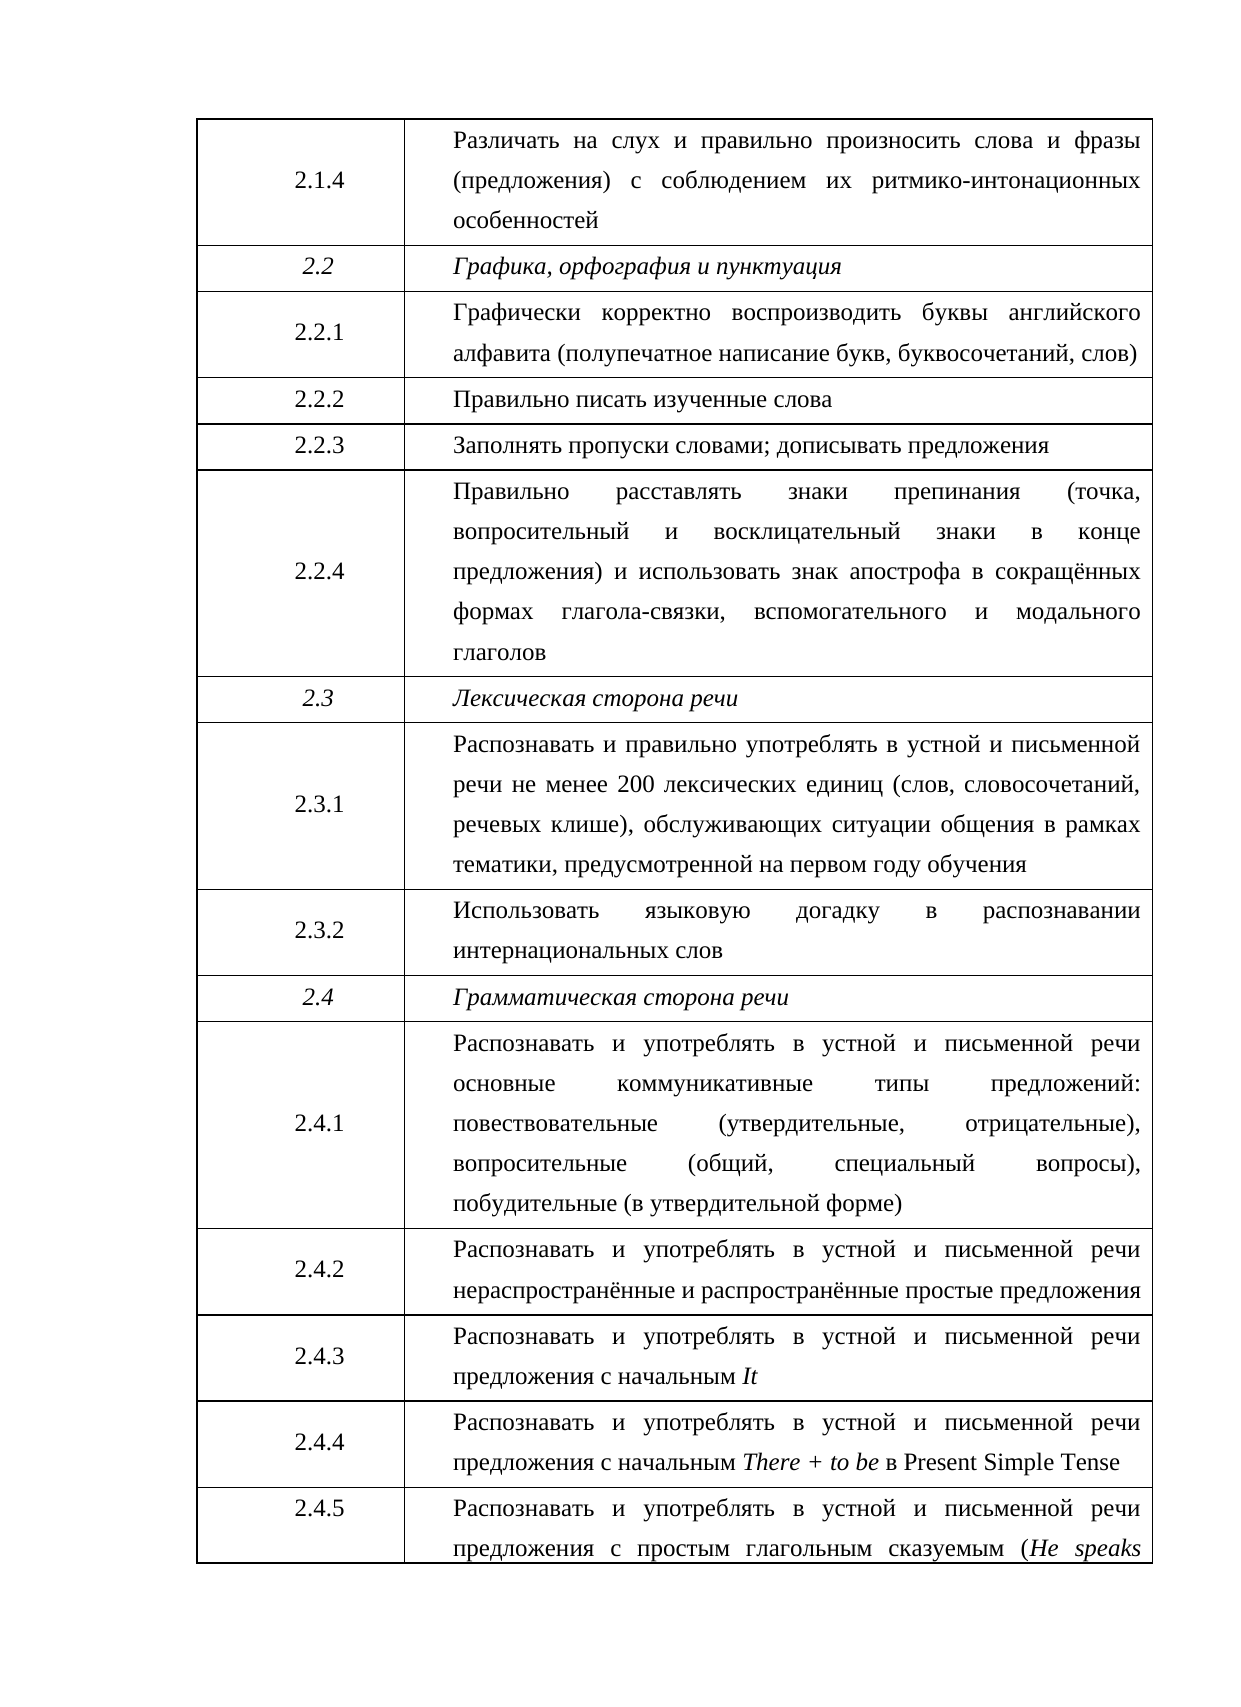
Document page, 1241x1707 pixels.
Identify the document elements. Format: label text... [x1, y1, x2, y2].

table_cell 2.4.3 [198, 1316, 404, 1400]
table_cell Распознавать и правильно употреблять в устной и письменной речи не менее 200 лексических единиц (слов, словосочетаний, речевых клише), обслуживающих ситуации общения в рамках тематики, предусмотренной на первом году обучения [405, 723, 1152, 888]
table_cell 2.4 [198, 976, 404, 1021]
table_cell 2.2.3 [198, 425, 404, 469]
table_cell 2.4.1 [198, 1022, 404, 1228]
table_cell Распознавать и употреблять в устной и письменной речи предложения с начальным It [405, 1316, 1152, 1400]
table_cell 2.4.2 [198, 1229, 404, 1314]
table_cell Использовать языковую догадку в распознавании интернациональных слов [405, 890, 1152, 975]
table_cell 2.3.2 [198, 890, 404, 975]
table_cell Грамматическая сторона речи [405, 976, 1152, 1021]
table_cell 2.2.4 [198, 471, 404, 676]
table_cell 2.4.5 [198, 1488, 404, 1562]
table_cell 2.2.2 [198, 378, 404, 423]
table_cell 2.3.1 [198, 723, 404, 888]
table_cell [405, 1488, 1152, 1562]
table_cell Распознавать и употреблять в устной и письменной речи нераспространённые и распространённые простые предложения [405, 1229, 1152, 1314]
table_cell Распознавать и употреблять в устной и письменной речи предложения с начальным There + to be в Present Simple Tense [405, 1402, 1152, 1486]
table_cell Заполнять пропуски словами; дописывать предложения [405, 425, 1152, 469]
table_cell 2.2.1 [198, 292, 404, 377]
table_cell Правильно расставлять знаки препинания (точка, вопросительный и восклицательный знаки в конце предложения) и использовать знак апострофа в сокращённых формах глагола-связки, вспомогательного и модального глаголов [405, 471, 1152, 676]
table_cell Лексическая сторона речи [405, 677, 1152, 722]
table_cell Правильно писать изученные слова [405, 378, 1152, 423]
table_cell Распознавать и употреблять в устной и письменной речи основные коммуникативные типы предложений: повествовательные (утвердительные, отрицательные), вопросительные (общий, специальный вопросы), побудительные (в утвердительной форме) [405, 1022, 1152, 1228]
table_cell Графика, орфография и пунктуация [405, 246, 1152, 291]
table_cell 2.2 [198, 246, 404, 291]
table_cell Графически корректно воспроизводить буквы английского алфавита (полупечатное написание букв, буквосочетаний, слов) [405, 292, 1152, 377]
table_cell 2.3 [198, 677, 404, 722]
table_cell 2.1.4 [198, 120, 404, 244]
table_cell Различать на слух и правильно произносить слова и фразы (предложения) с соблюдением их ритмико-интонационных особенностей [405, 120, 1152, 244]
table_cell 2.4.4 [198, 1402, 404, 1486]
